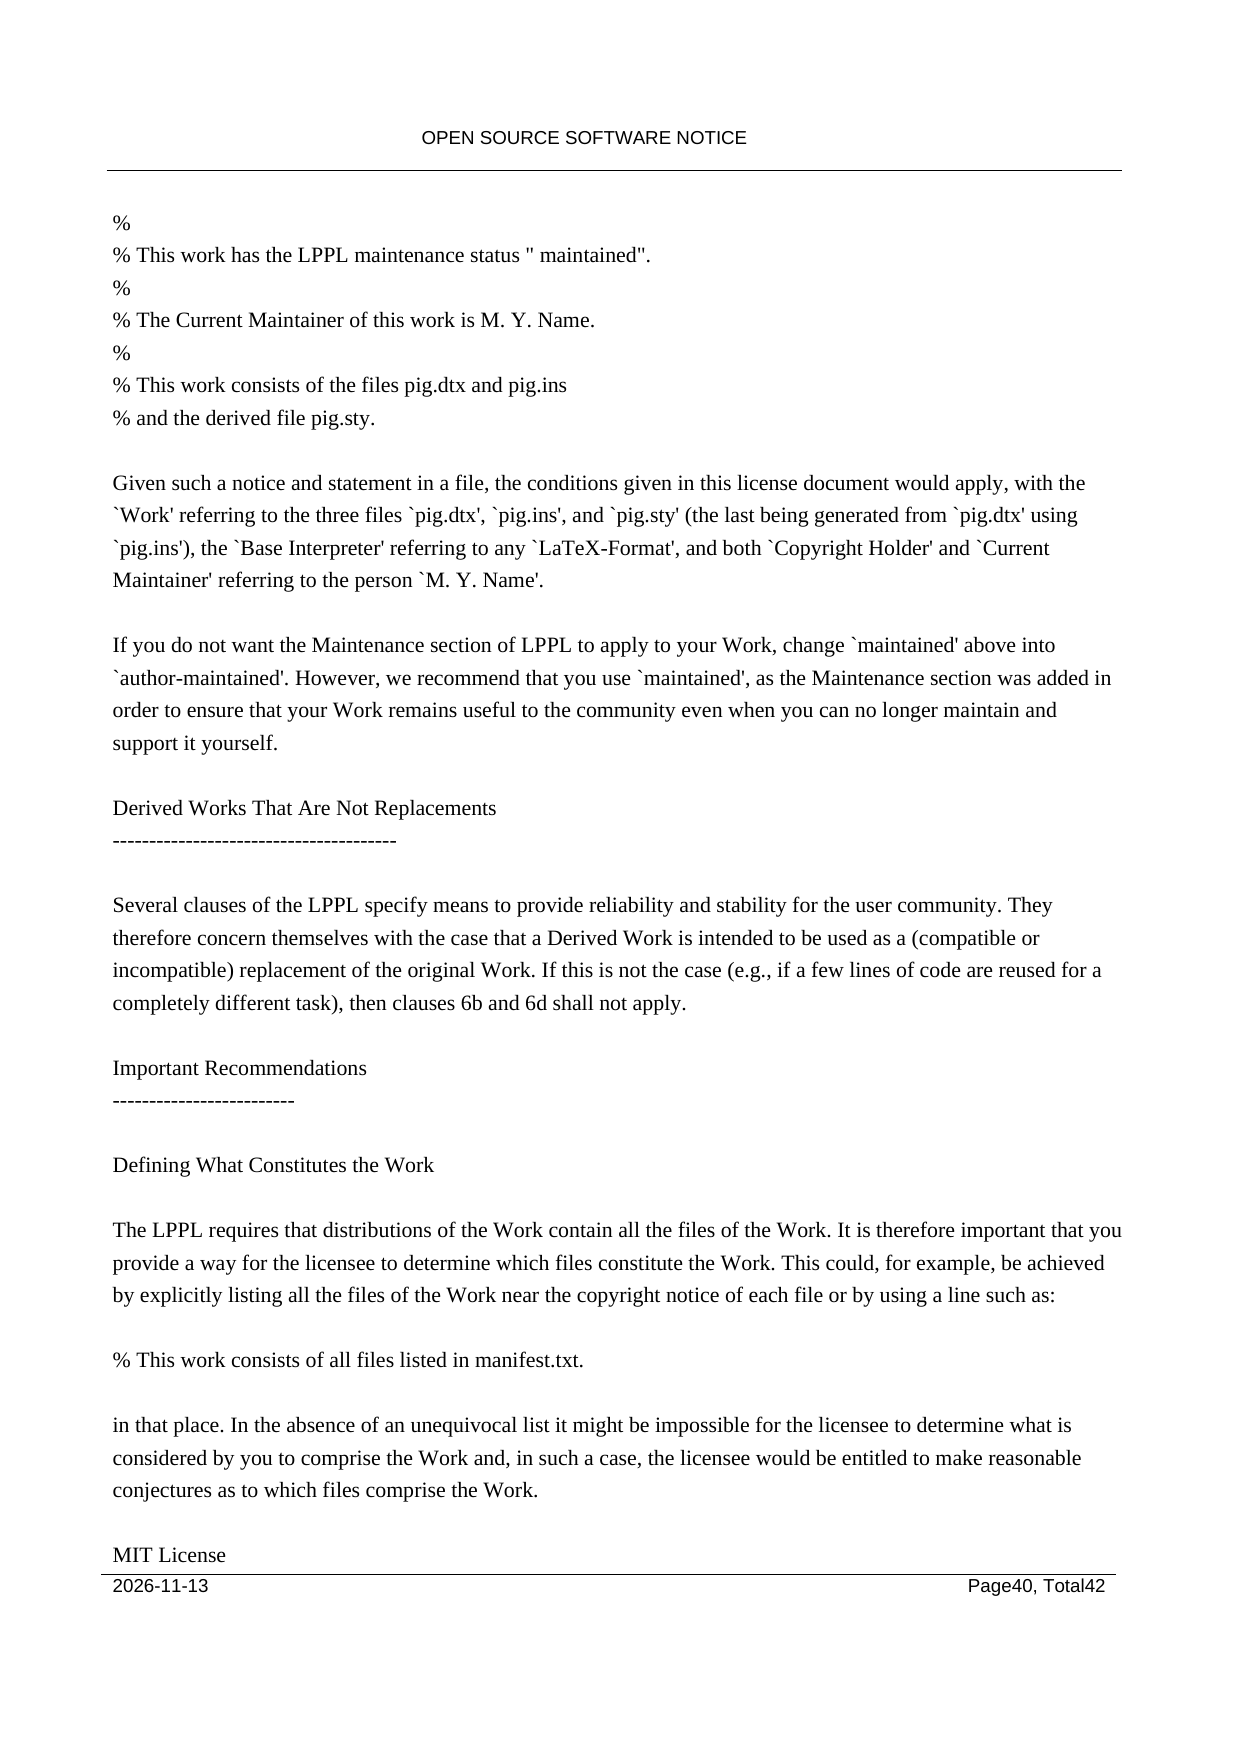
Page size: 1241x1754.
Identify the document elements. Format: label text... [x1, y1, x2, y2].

text % and the derived file pig.sty. [112, 401, 1128, 434]
text --------------------------------------- [112, 824, 1128, 856]
text % This work has the LPPL maintenance status " maintained". [112, 239, 1128, 271]
text % [112, 336, 1128, 369]
text Several clauses of the LPPL specify means to provide reliability and stability for the user community. They therefore concern themselves with the case that a Derived Work is intended to be used as a (compatible or incompatible) replacement of the original Work. If this is not the case (e.g., if a few lines of code are reused for a completely different task), then clauses 6b and 6d shall not apply. [112, 889, 1128, 1019]
text Given such a notice and statement in a file, the conditions given in this license document would apply, with the `Work' referring to the three files `pig.dtx', `pig.ins', and `pig.sty' (the last being generated from `pig.dtx' using `pig.ins'), the `Base Interpreter' referring to any `LaTeX-Format', and both `Copyright Holder' and `Current Maintainer' referring to the person `M. Y. Name'. [112, 466, 1128, 596]
text The LPPL requires that distributions of the Work contain all the files of the Work. It is therefore important that you provide a way for the licensee to determine which files constitute the Work. This could, for example, be achieved by explicitly listing all the files of the Work near the copyright notice of each file or by using a line such as: [112, 1214, 1128, 1311]
text % [112, 271, 1128, 304]
text Important Recommendations [112, 1051, 1128, 1084]
text % [112, 206, 1128, 239]
text ------------------------- [112, 1084, 1128, 1116]
text If you do not want the Maintenance section of LPPL to apply to your Work, change `maintained' above into `author-maintained'. However, we recommend that you use `maintained', as the Maintenance section was added in order to ensure that your Work remains useful to the community even when you can no longer maintain and support it yourself. [112, 629, 1128, 759]
text % This work consists of all files listed in manifest.txt. [112, 1344, 1128, 1376]
text % The Current Maintainer of this work is M. Y. Name. [112, 304, 1128, 336]
text Defining What Constitutes the Work [112, 1149, 1128, 1181]
text Derived Works That Are Not Replacements [112, 791, 1128, 824]
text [112, 1409, 1128, 1571]
text % This work consists of the files pig.dtx and pig.ins [112, 369, 1128, 401]
